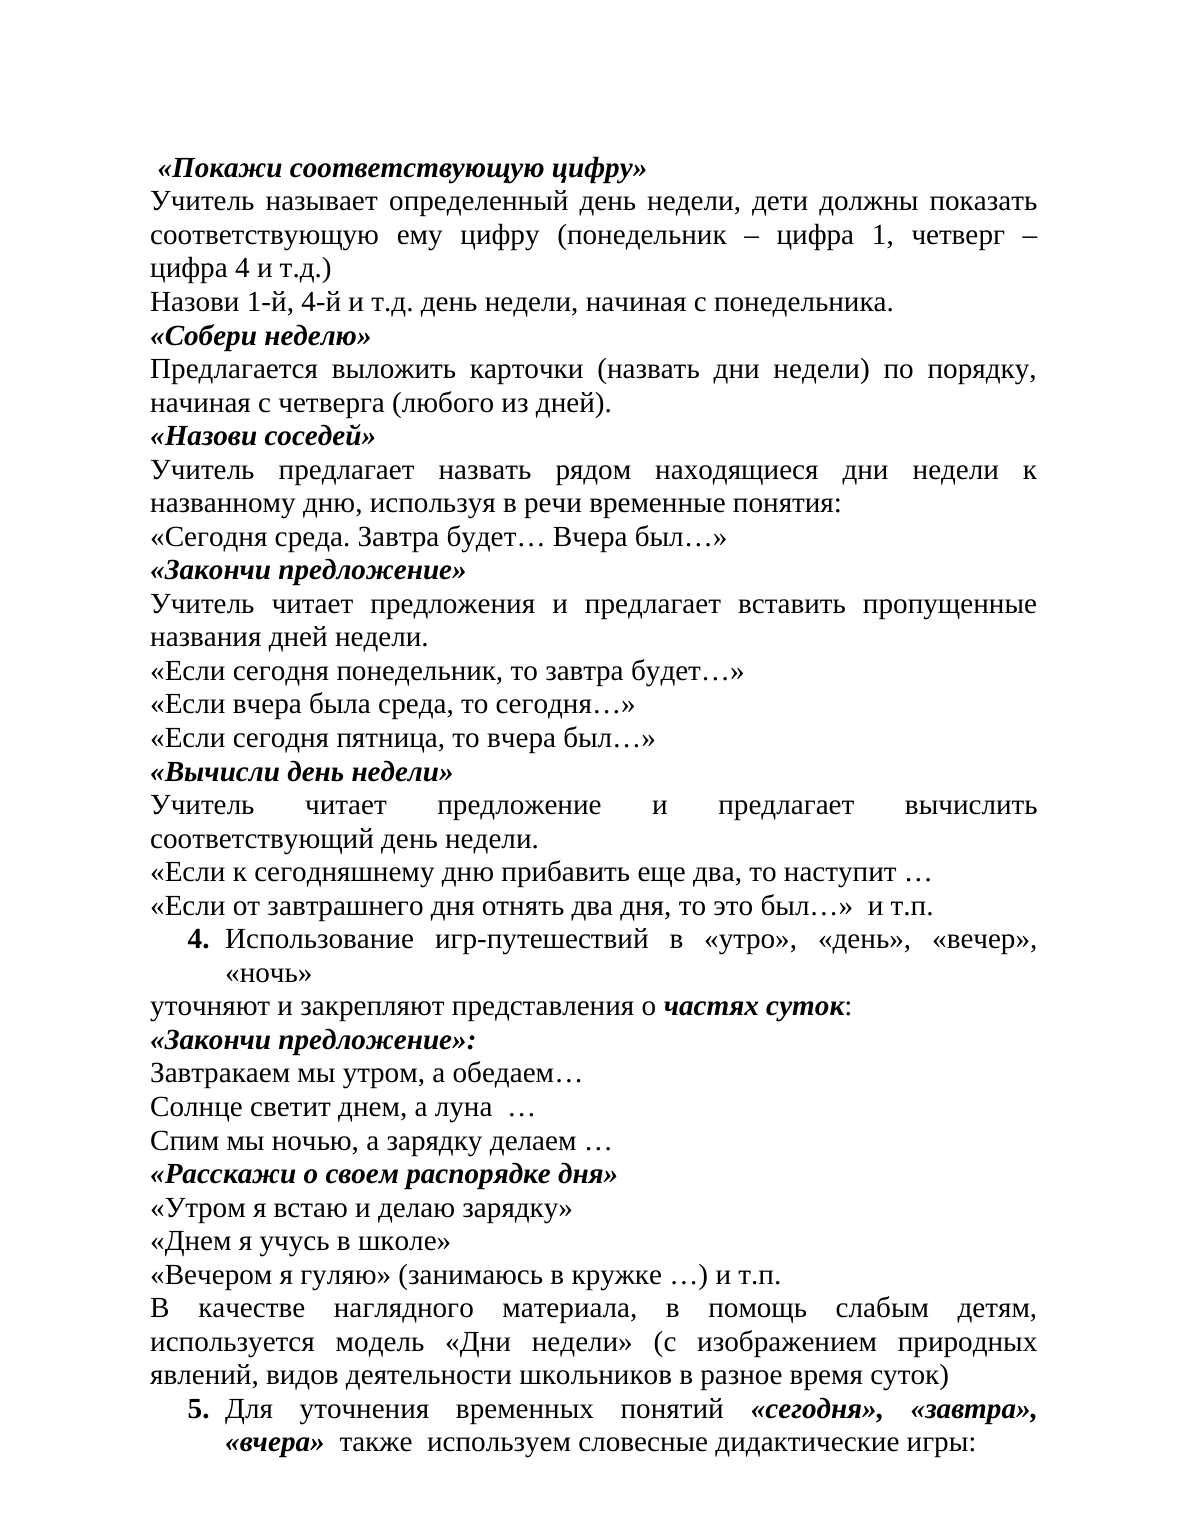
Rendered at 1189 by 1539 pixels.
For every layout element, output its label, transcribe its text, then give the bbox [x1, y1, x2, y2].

text Спим мы ночью, а зарядку делаем … [150, 1123, 1038, 1156]
text «Закончи предложение» [150, 552, 1038, 586]
text В качестве наглядного материала, в помощь слабым детям, используется модель «Дни недели» (с изображением природных явлений, видов деятельности школьников в разное время суток) [150, 1290, 1038, 1391]
text «Если от завтрашнего дня отнять два дня, то это был…» и т.п. [150, 888, 1038, 921]
text «Сегодня среда. Завтра будет… Вчера был…» [150, 519, 1038, 552]
text «Вечером я гуляю» (занимаюсь в кружке …) и т.п. [150, 1257, 1038, 1290]
text «Если вчера была среда, то сегодня…» [150, 687, 1038, 720]
text «Утром я встаю и делаю зарядку» [150, 1190, 1038, 1223]
text Солнце светит днем, а луна … [150, 1089, 1038, 1123]
list Использование игр-путешествий в «утро», «день», «вечер», «ночь» [187, 921, 1038, 988]
text Предлагается выложить карточки (назвать дни недели) по порядку, начиная с четверга (любого из дней). [150, 351, 1038, 418]
text «Собери неделю» [150, 318, 1038, 351]
text Учитель предлагает назвать рядом находящиеся дни недели к названному дню, используя в речи временные понятия: [150, 452, 1038, 519]
text Завтракаем мы утром, а обедаем… [150, 1056, 1038, 1089]
list Для уточнения временных понятий «сегодня», «завтра», «вчера» также используем словесные дидактические игры: [187, 1391, 1038, 1458]
text «Расскажи о своем распорядке дня» [150, 1156, 1038, 1190]
text Назови 1-й, 4-й и т.д. день недели, начиная с понедельника. [150, 284, 1038, 318]
text «Покажи соответствующую цифру» [150, 150, 1038, 183]
text Учитель читает предложение и предлагает вычислить соответствующий день недели. [150, 787, 1038, 854]
text «Закончи предложение»: [150, 1022, 1038, 1056]
text Учитель читает предложения и предлагает вставить пропущенные названия дней недели. [150, 586, 1038, 653]
text уточняют и закрепляют представления о частях суток: [150, 988, 1038, 1022]
text Учитель называет определенный день недели, дети должны показать соответствующую ему цифру (понедельник – цифра 1, четверг – цифра 4 и т.д.) [150, 183, 1038, 284]
text «Если к сегодняшнему дню прибавить еще два, то наступит … [150, 854, 1038, 888]
text «Если сегодня пятница, то вчера был…» [150, 720, 1038, 754]
text «Назови соседей» [150, 418, 1038, 452]
text «Вычисли день недели» [150, 754, 1038, 787]
text «Если сегодня понедельник, то завтра будет…» [150, 653, 1038, 687]
text «Днем я учусь в школе» [150, 1223, 1038, 1257]
